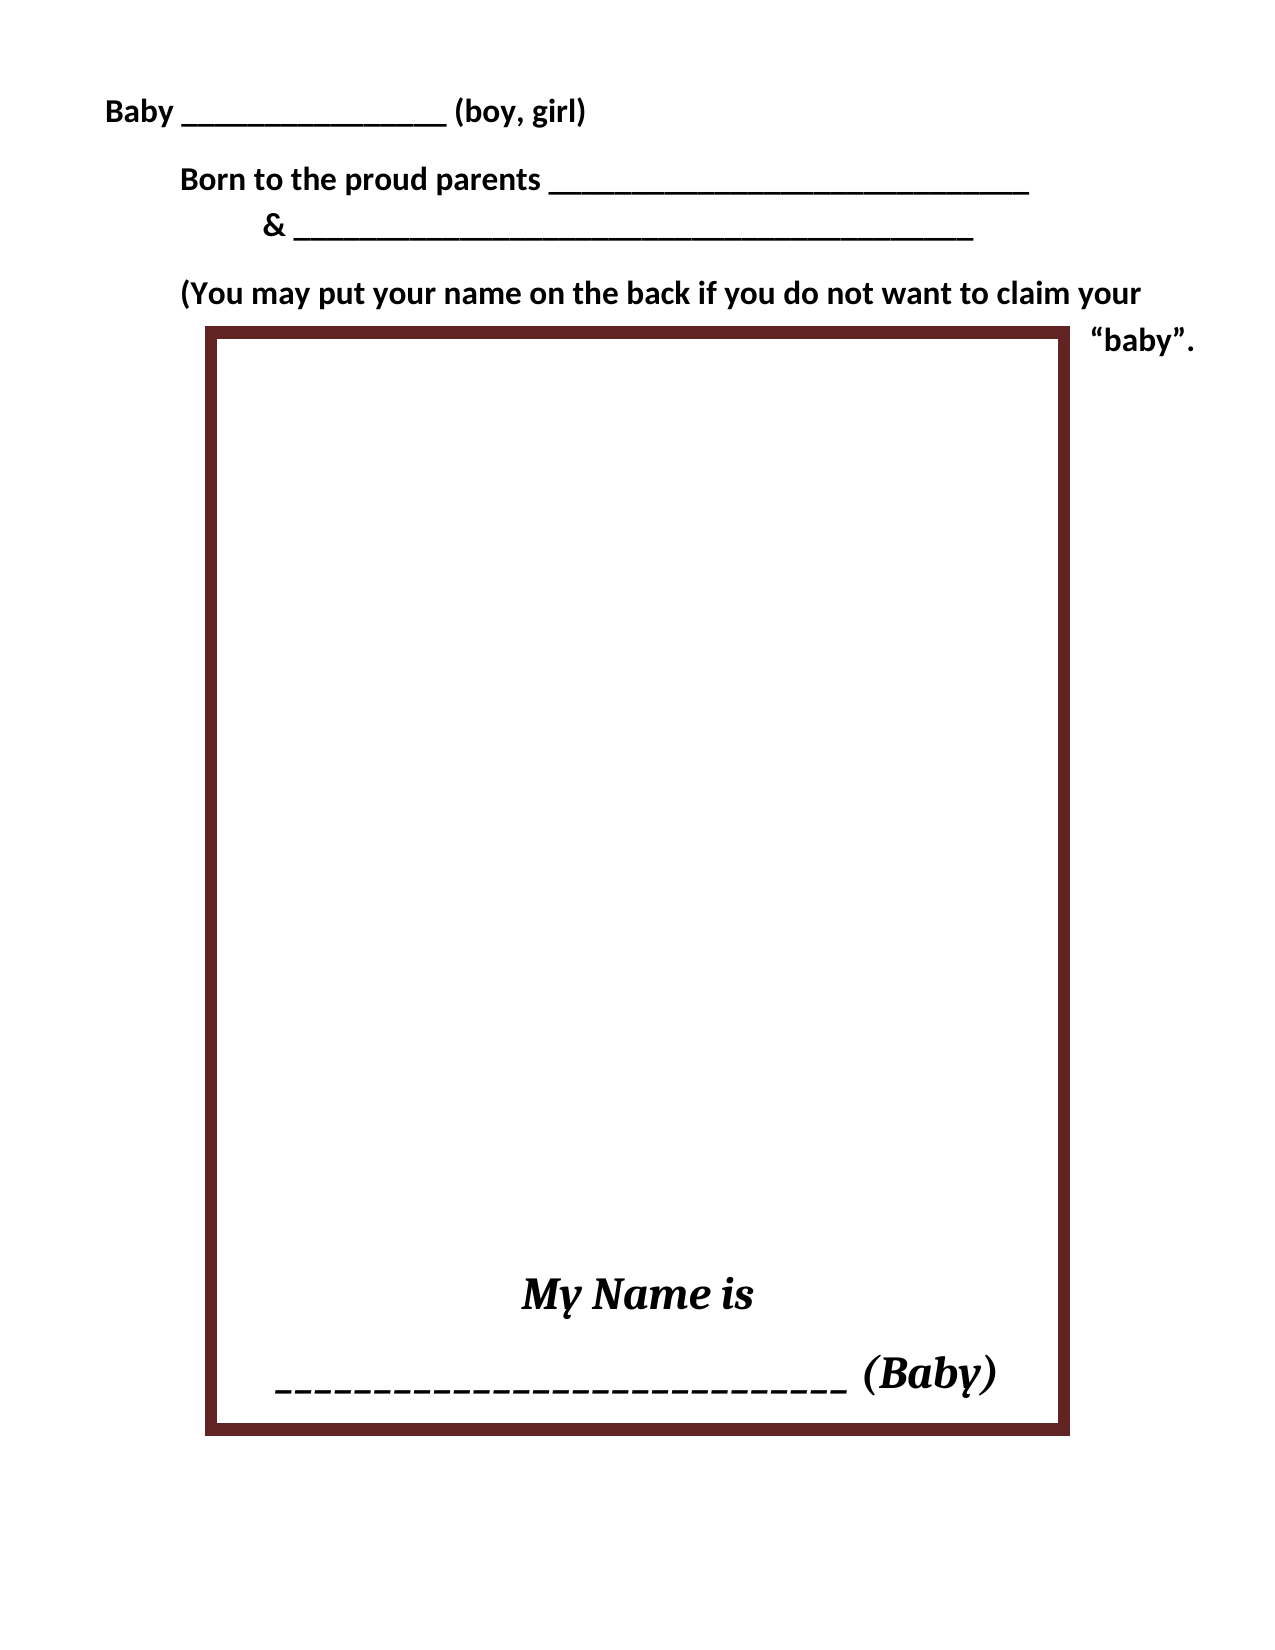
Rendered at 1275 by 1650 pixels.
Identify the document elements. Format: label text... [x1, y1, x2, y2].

text (You may put your name on the back if you do not want to claim your “baby”. [180, 272, 1215, 359]
text Baby ________________ (boy, girl) [105, 90, 1215, 131]
text Born to the proud parents _____________________________ & _________________________________________ [180, 158, 1215, 245]
